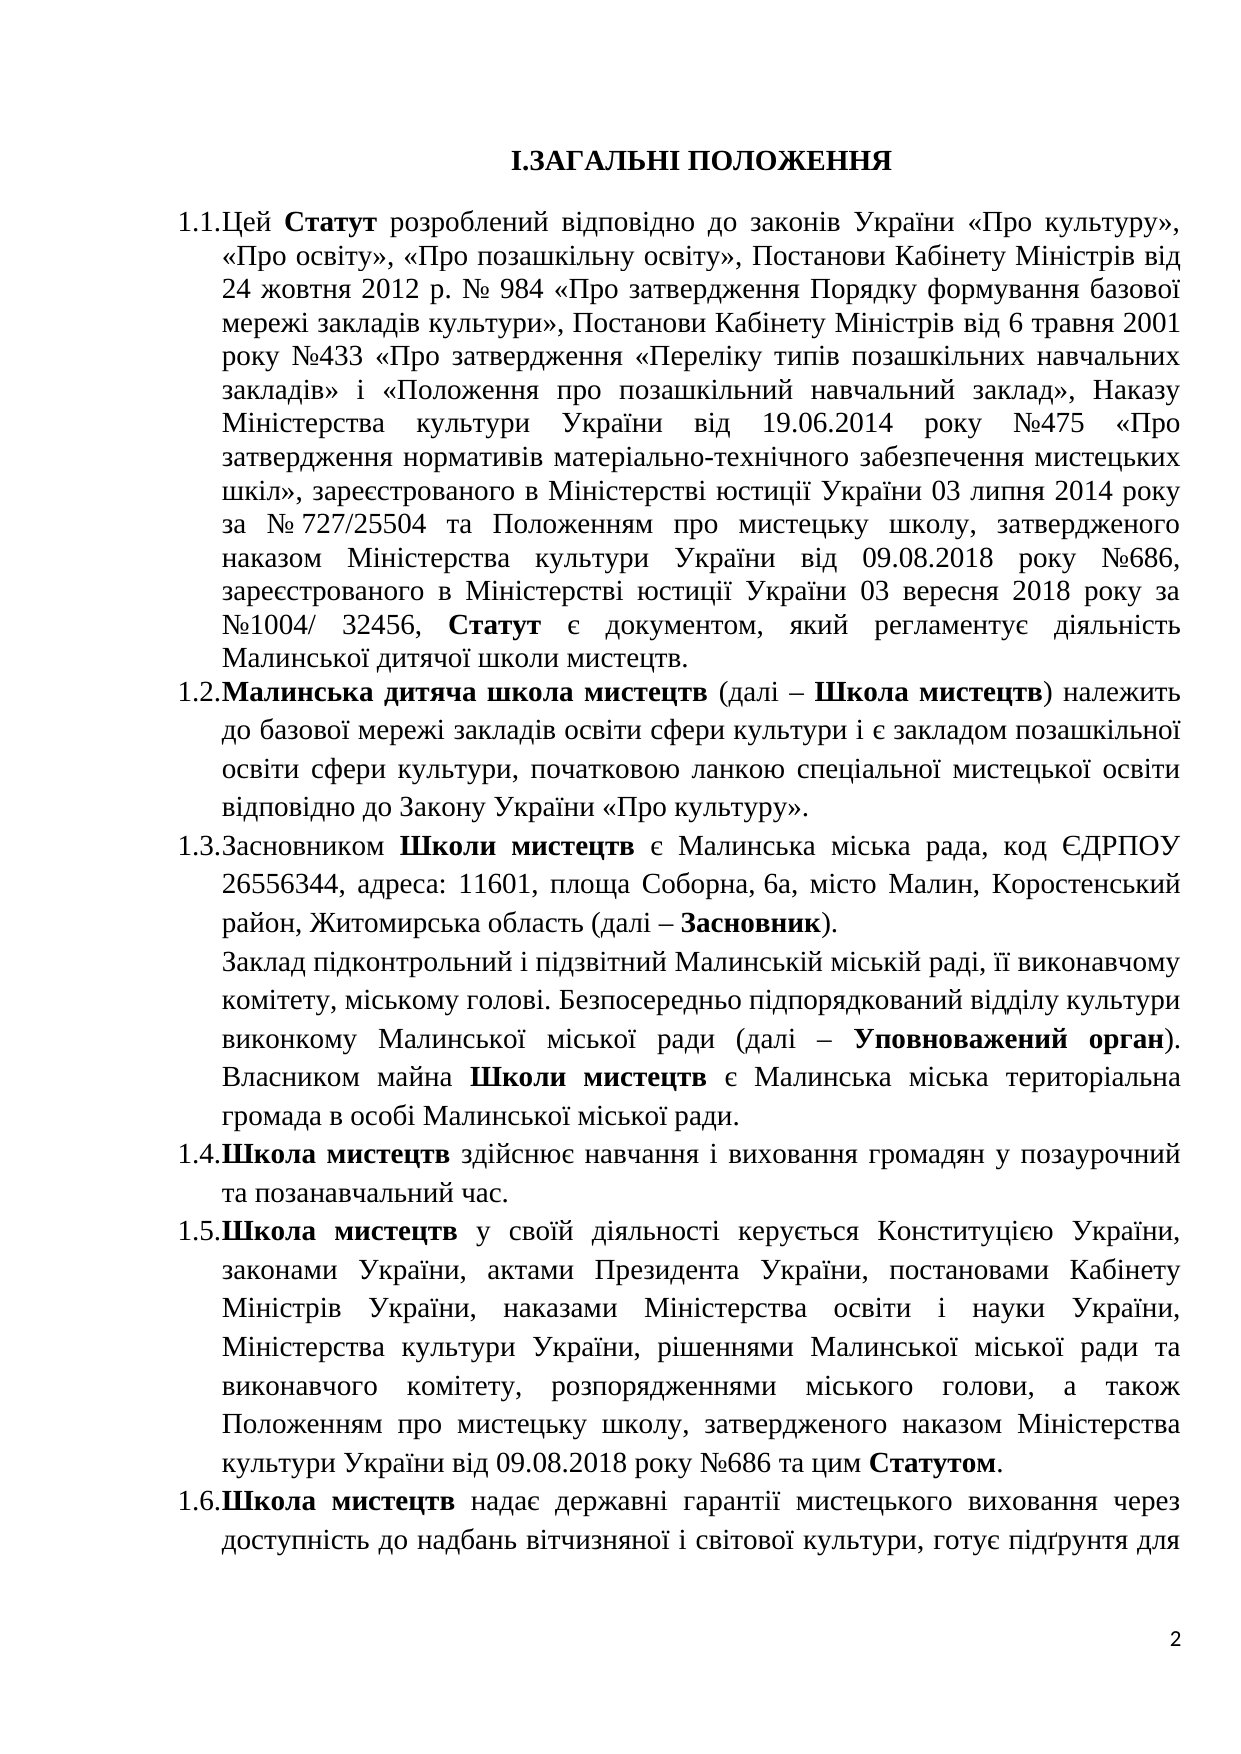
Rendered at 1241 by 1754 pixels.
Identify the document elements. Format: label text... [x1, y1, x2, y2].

list Заклад підконтрольний і підзвітний Малинській міській раді, її виконавчому комітету, міському голові. Безпосередньо підпорядкований відділу культури виконкому Малинської міської ради (далі – Уповноважений орган). Власником майна Школи мистецтв є Малинська міська територіальна громада в особі Малинської міської ради. [222, 944, 1181, 1131]
list Школа мистецтв здійснює навчання і виховання громадян у позаурочний та позанавчальний час. [177, 1136, 1181, 1208]
text І.ЗАГАЛЬНІ ПОЛОЖЕННЯ [177, 143, 1181, 177]
list Малинська дитяча школа мистецтв (далі – Школа мистецтв) належить до базової мережі закладів освіти сфери культури і є закладом позашкільної освіти сфери культури, початковою ланкою спеціальної мистецької освіти відповідно до Закону України «Про культуру». [177, 674, 1181, 823]
list Засновником Школи мистецтв є Малинська міська рада, код ЄДРПОУ 26556344, адреса: 11601, площа Соборна, 6а, місто Малин, Коростенський район, Житомирська область (далі – Засновник). [177, 828, 1181, 939]
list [177, 1483, 1181, 1555]
list Школа мистецтв у своїй діяльності керується Конституцією України, законами України, актами Президента України, постановами Кабінету Міністрів України, наказами Міністерства освіти і науки України, Міністерства культури України, рішеннями Малинської міської ради та виконавчого комітету, розпорядженнями міського голови, а також Положенням про мистецьку школу, затвердженого наказом Міністерства культури України від 09.08.2018 року №686 та цим Статутом. [177, 1213, 1181, 1478]
list Цей Статут розроблений відповідно до законів України «Про культуру», «Про освіту», «Про позашкільну освіту», Постанови Кабінету Міністрів від 24 жовтня 2012 р. № 984 «Про затвердження Порядку формування базової мережі закладів культури», Постанови Кабінету Міністрів від 6 травня 2001 року №433 «Про затвердження «Переліку типів позашкільних навчальних закладів» і «Положення про позашкільний навчальний заклад», Наказу Міністерства культури України від 19.06.2014 року №475 «Про затвердження нормативів матеріально-технічного забезпечення мистецьких шкіл», зареєстрованого в Міністерстві юстиції України 03 липня 2014 року за № 727/25504 та Положенням про мистецьку школу, затвердженого наказом Міністерства культури України від 09.08.2018 року №686, зареєстрованого в Міністерстві юстиції України 03 вересня 2018 року за №1004/ 32456, Статут є документом, який регламентує діяльність Малинської дитячої школи мистецтв. [177, 204, 1181, 674]
